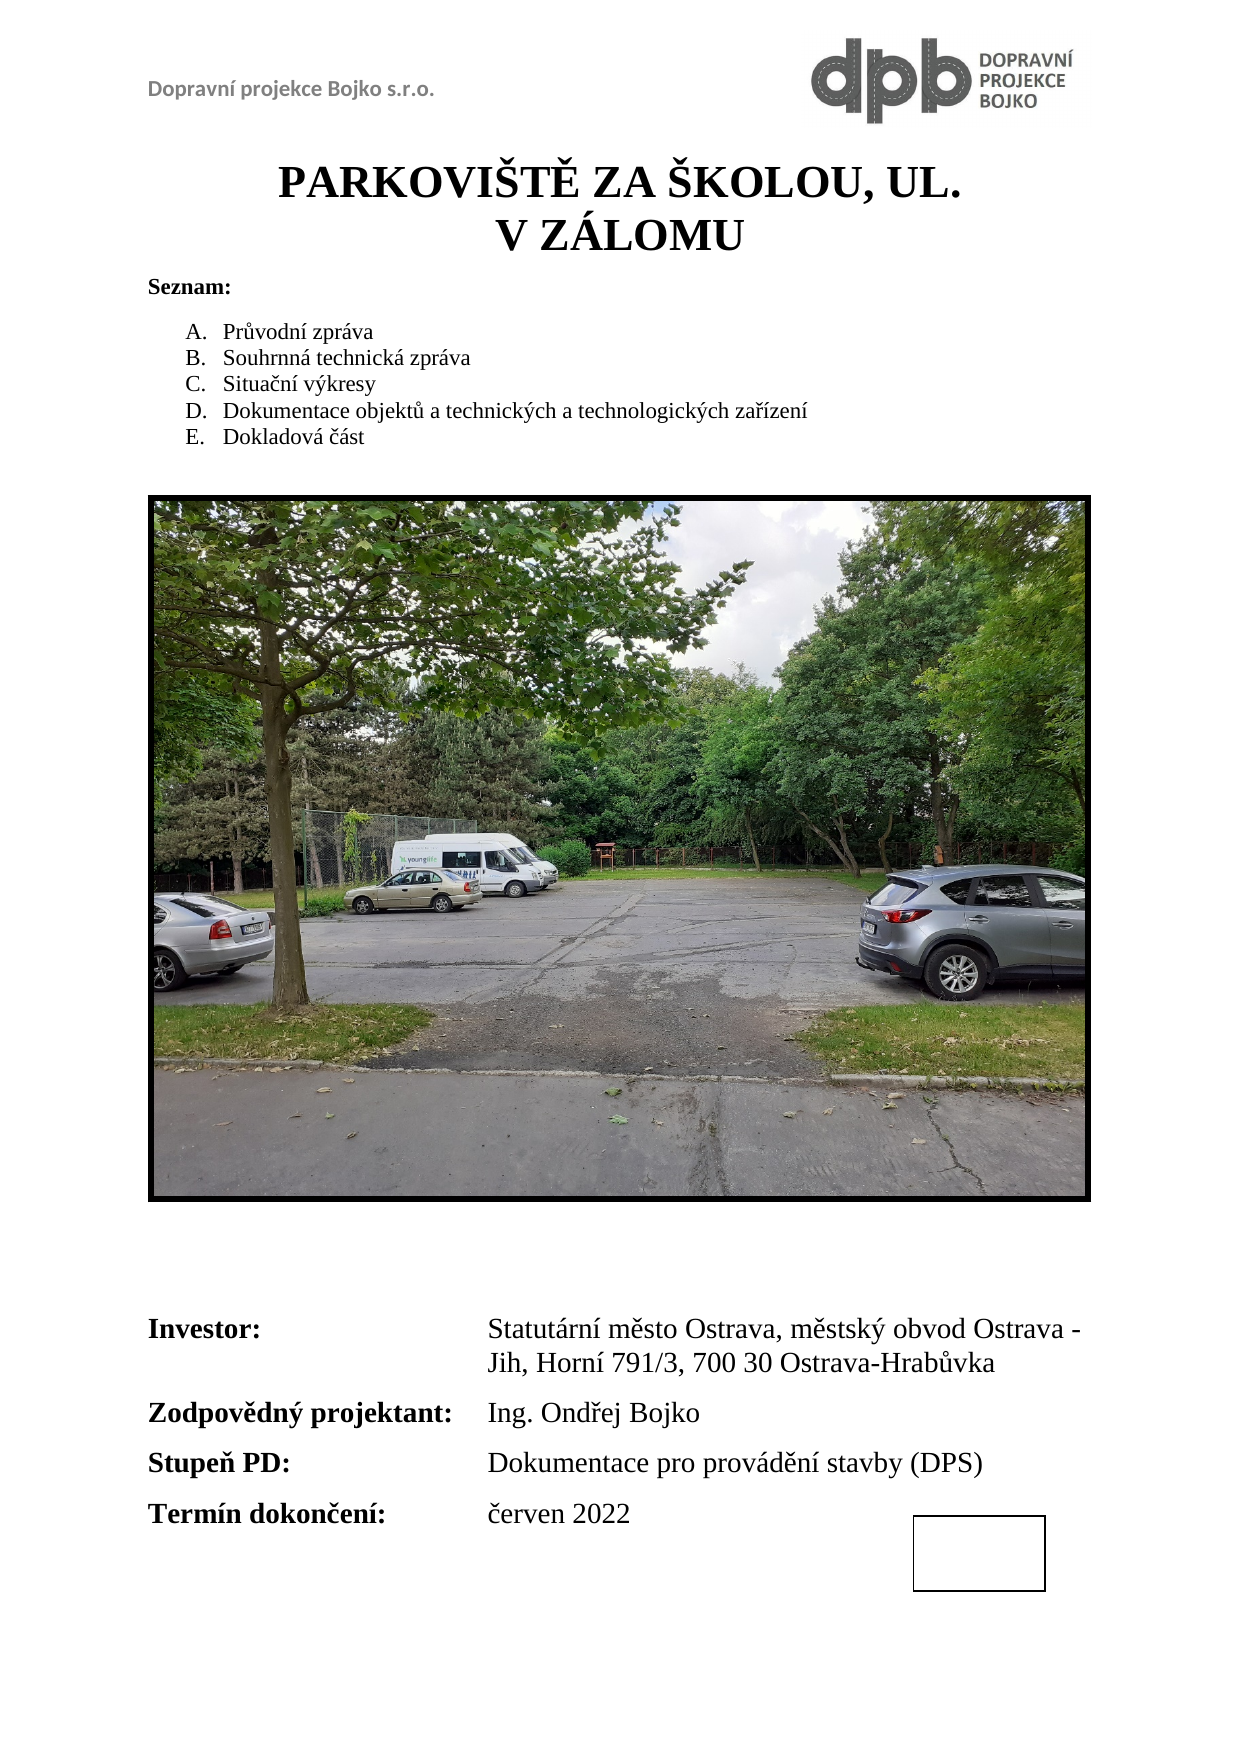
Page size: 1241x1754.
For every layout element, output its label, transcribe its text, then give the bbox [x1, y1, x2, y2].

picture [154, 501, 1085, 1196]
picture [801, 30, 1092, 128]
text Stupeň PD: Dokumentace pro provádění stavby (DPS) [148, 1446, 1093, 1479]
text Seznam: [148, 273, 1093, 299]
list Dokladová část [185, 423, 1093, 449]
text Parkoviště za školou, ul. V Zálomu [148, 155, 1093, 260]
list Souhrnná technická zpráva [185, 344, 1093, 371]
list Situační výkresy [185, 371, 1093, 397]
text Termín dokončení: červen 2022 [148, 1496, 1093, 1529]
list Průvodní zpráva [185, 318, 1093, 344]
list Dokumentace objektů a technických a technologických zařízení [185, 397, 1093, 423]
text Investor: Statutární město Ostrava, městský obvod Ostrava - Jih, Horní 791/3, 700 30 Ostrava-Hrabůvka [148, 1312, 1093, 1379]
text Zodpovědný projektant: Ing. Ondřej Bojko [148, 1395, 1093, 1429]
